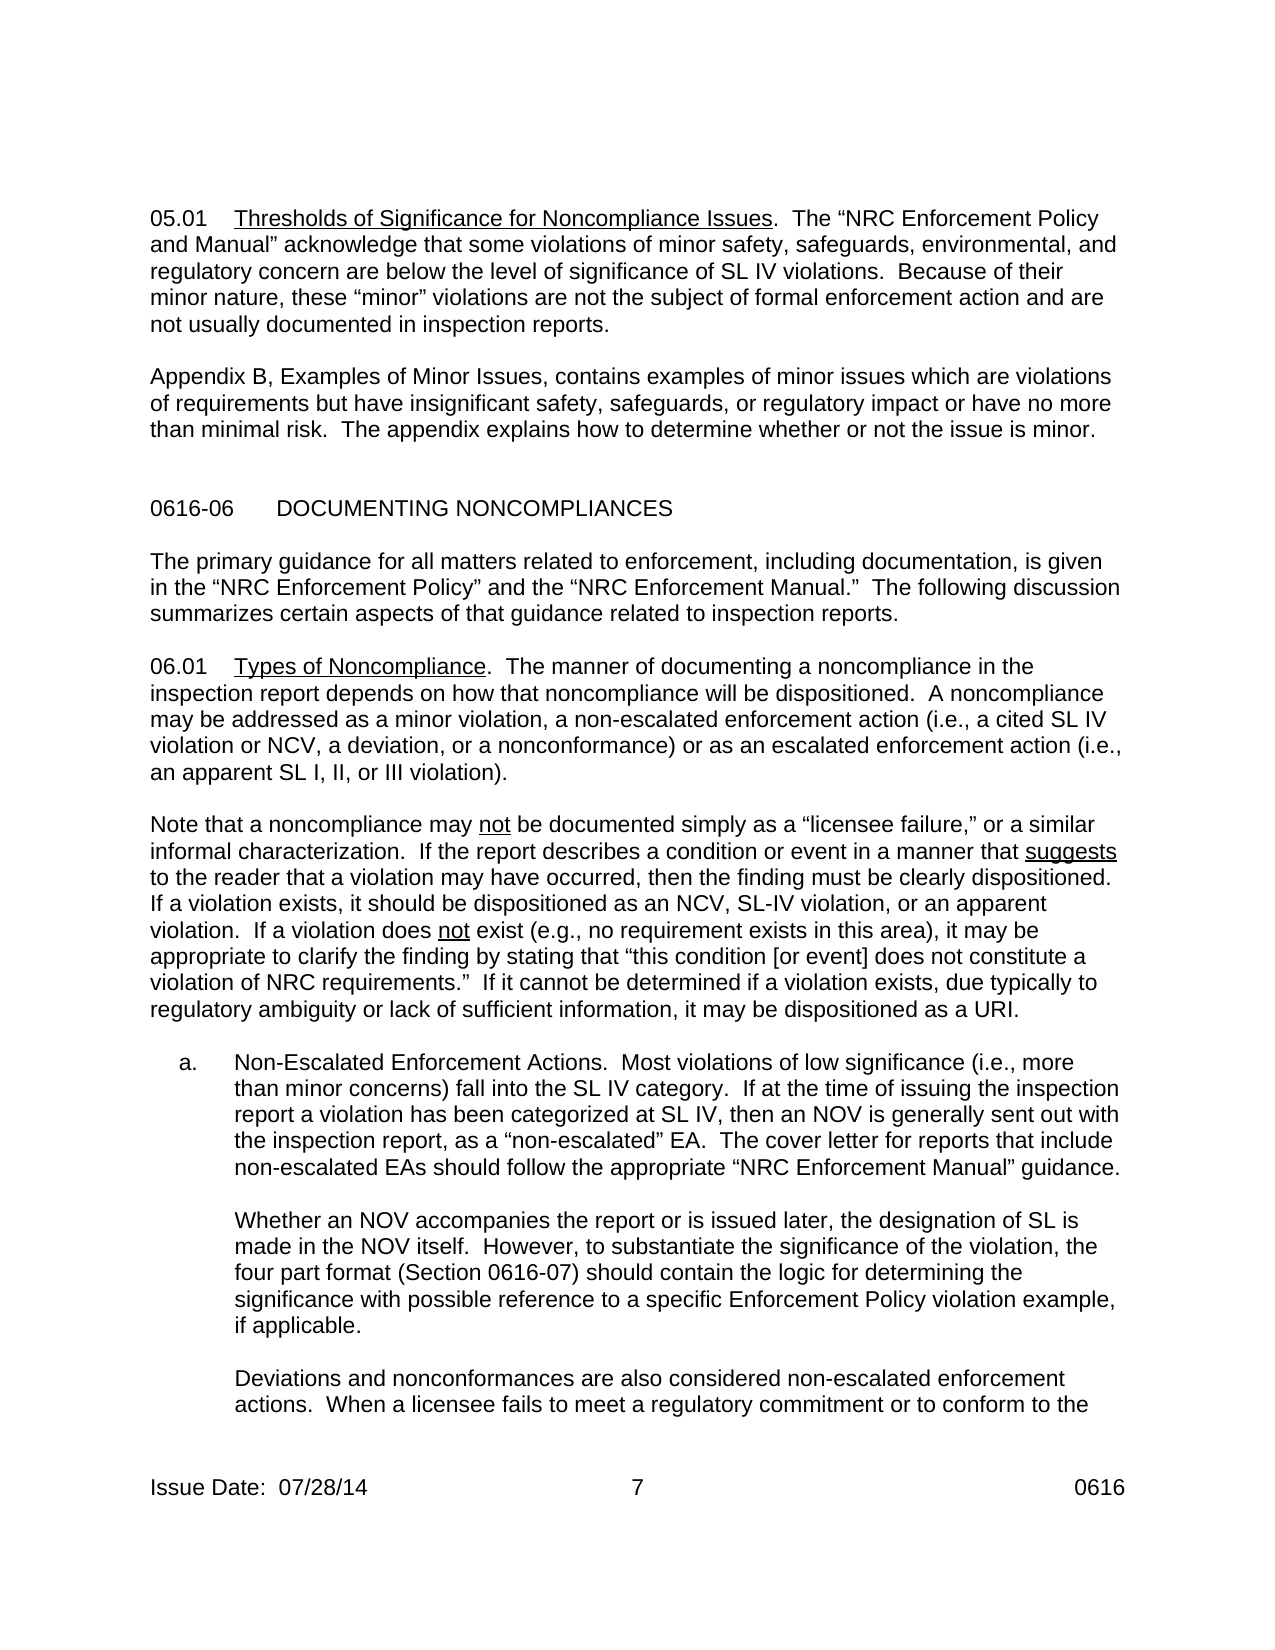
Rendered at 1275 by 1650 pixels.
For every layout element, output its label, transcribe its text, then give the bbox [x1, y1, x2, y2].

text Deviations and nonconformances are also considered non-escalated enforcement actions. When a licensee fails to meet a regulatory commitment or to conform to the [234, 1365, 1125, 1417]
text Whether an NOV accompanies the report or is issued later, the designation of SL is made in the NOV itself. However, to substantiate the significance of the violation, the four part format (Section 0616-07) should contain the logic for determining the significance with possible reference to a specific Enforcement Policy violation example, if applicable. [234, 1207, 1125, 1338]
text Note that a noncompliance may not be documented simply as a “licensee failure,” or a similar informal characterization. If the report describes a condition or event in a manner that suggests to the reader that a violation may have occurred, then the finding must be clearly dispositioned. If a violation exists, it should be dispositioned as an NCV, SL-IV violation, or an apparent violation. If a violation does not exist (e.g., no requirement exists in this area), it may be appropriate to clarify the finding by stating that “this condition [or event] does not constitute a violation of NRC requirements.” If it cannot be determined if a violation exists, due typically to regulatory ambiguity or lack of sufficient information, it may be dispositioned as a URI. [150, 811, 1125, 1022]
list Non-Escalated Enforcement Actions. Most violations of low significance (i.e., more than minor concerns) fall into the SL IV category. If at the time of issuing the inspection report a violation has been categorized at SL IV, then an NOV is generally sent out with the inspection report, as a “non-escalated” EA. The cover letter for reports that include non-escalated EAs should follow the appropriate “NRC Enforcement Manual” guidance. [178, 1048, 1125, 1180]
subtitle 0616-06 DOCUMENTING NONCOMPLIANCES [150, 495, 1125, 521]
text Appendix B, Examples of Minor Issues, contains examples of minor issues which are violations of requirements but have insignificant safety, safeguards, or regulatory impact or have no more than minimal risk. The appendix explains how to determine whether or not the issue is minor. [150, 363, 1125, 442]
text 06.01 Types of Noncompliance. The manner of documenting a noncompliance in the inspection report depends on how that noncompliance will be dispositioned. A noncompliance may be addressed as a minor violation, a non-escalated enforcement action (i.e., a cited SL IV violation or NCV, a deviation, or a nonconformance) or as an escalated enforcement action (i.e., an apparent SL I, II, or III violation). [150, 653, 1125, 785]
text The primary guidance for all matters related to enforcement, including documentation, is given in the “NRC Enforcement Policy” and the “NRC Enforcement Manual.” The following discussion summarizes certain aspects of that guidance related to inspection reports. [150, 548, 1125, 627]
text 05.01 Thresholds of Significance for Noncompliance Issues. The “NRC Enforcement Policy and Manual” acknowledge that some violations of minor safety, safeguards, environmental, and regulatory concern are below the level of significance of SL IV violations. Because of their minor nature, these “minor” violations are not the subject of formal enforcement action and are not usually documented in inspection reports. [150, 205, 1125, 337]
